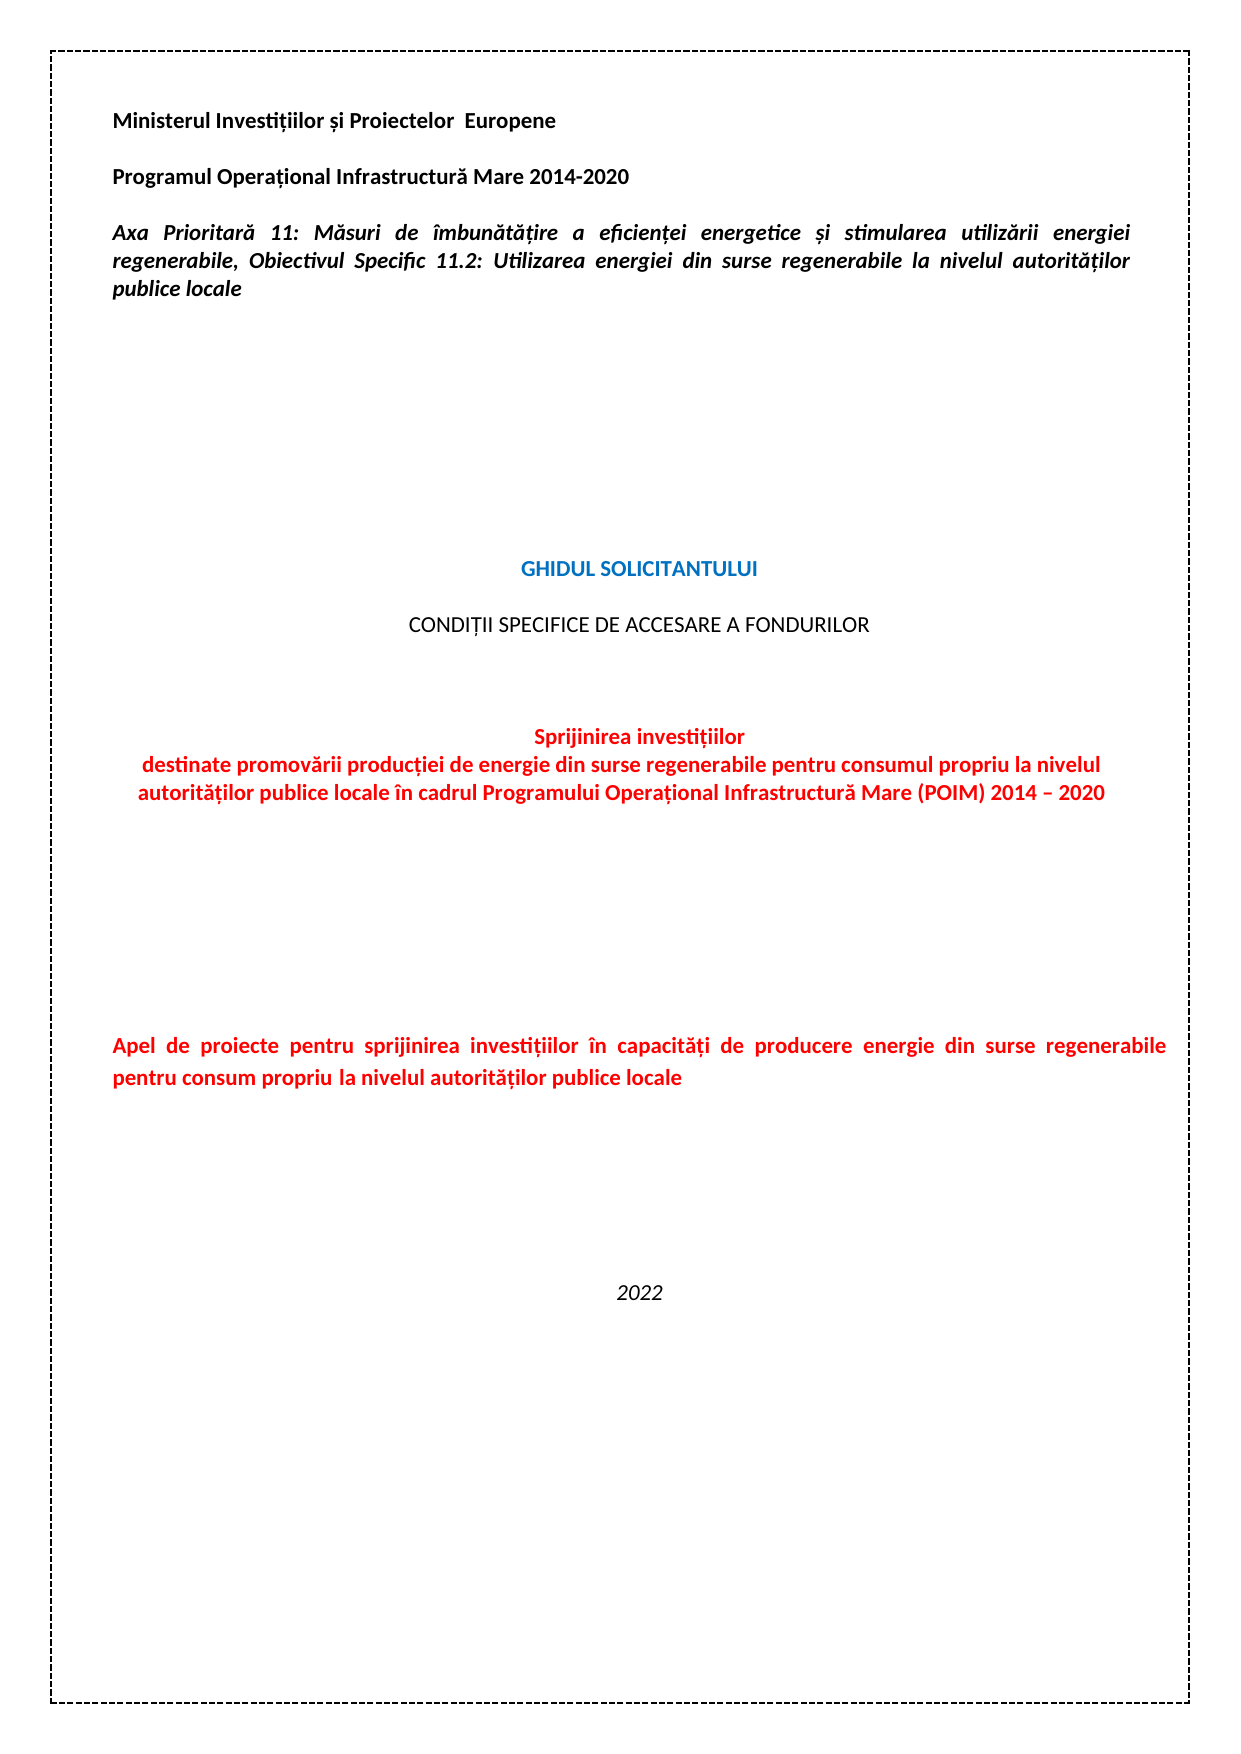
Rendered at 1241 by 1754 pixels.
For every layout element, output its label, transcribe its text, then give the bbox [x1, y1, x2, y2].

text CONDIȚII SPECIFICE DE ACCESARE A FONDURILOR [112, 610, 1167, 638]
text destinate promovării producției de energie din surse regenerabile pentru consumul propriu la nivelul autorităților publice locale în cadrul Programului Operațional Infrastructură Mare (POIM) 2014 – 2020 [112, 751, 1131, 807]
text Programul Operaţional Infrastructură Mare 2014-2020 [112, 162, 1167, 190]
text 2022 [112, 1278, 1167, 1306]
text GHIDUL SOLICITANTULUI [112, 554, 1167, 582]
text Ministerul Investițiilor și Proiectelor Europene [112, 106, 1167, 134]
text Apel de proiecte pentru sprijinirea investiţiilor în capacităţi de producere energie din surse regenerabile pentru consum propriu la nivelul autorităților publice locale [112, 1031, 1167, 1093]
text Sprijinirea investiţiilor [112, 722, 1167, 751]
text Axa Prioritară 11: Măsuri de îmbunătățire a eficienței energetice și stimularea utilizării energiei regenerabile, Obiectivul Specific 11.2: Utilizarea energiei din surse regenerabile la nivelul autorităților publice locale [112, 218, 1131, 302]
